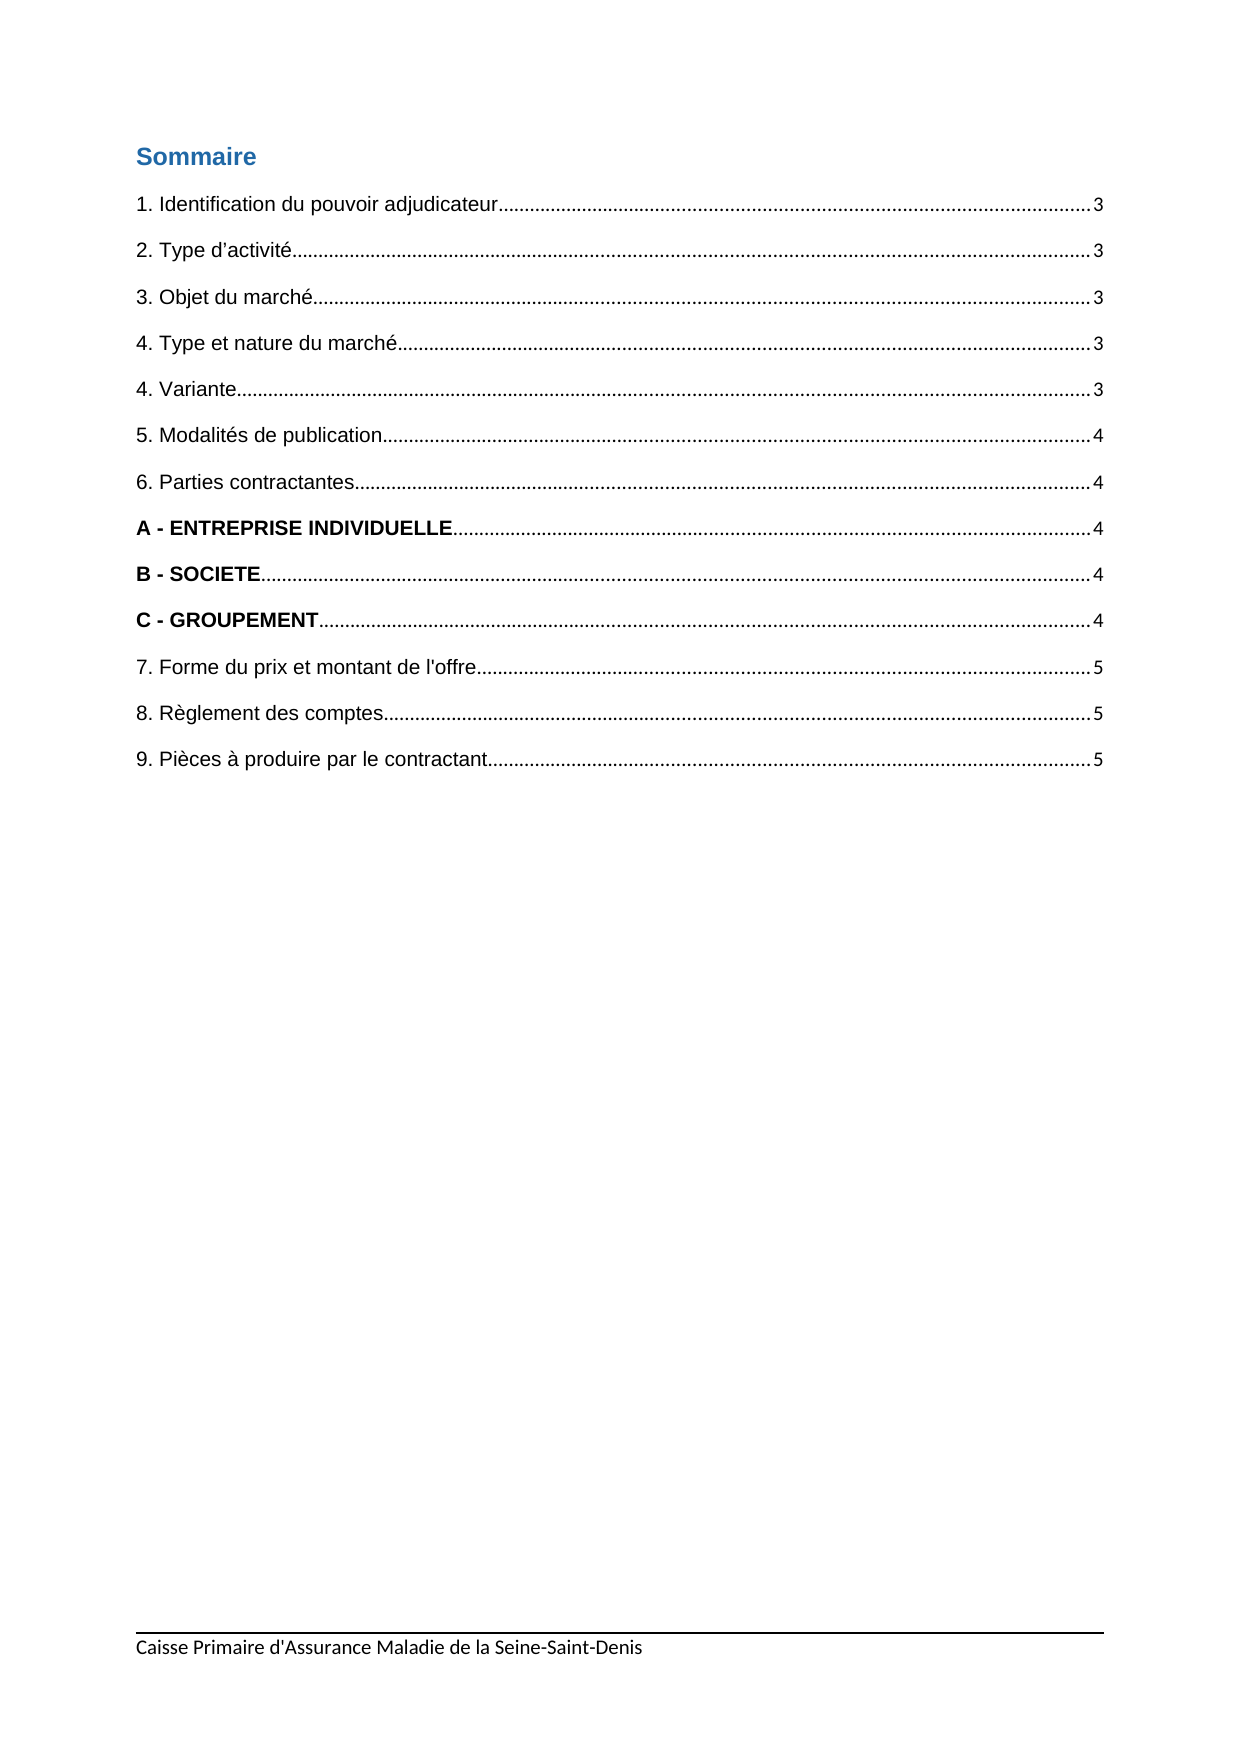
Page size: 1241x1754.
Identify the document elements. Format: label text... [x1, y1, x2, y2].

text 5. Modalités de publication 4 [136, 423, 1104, 448]
text 8. Règlement des comptes 5 [136, 700, 1104, 726]
text B - SOCIETE 4 [136, 561, 1104, 587]
text 4. Variante 3 [136, 376, 1104, 402]
text 3. Objet du marché 3 [136, 284, 1104, 309]
text 7. Forme du prix et montant de l'offre 5 [136, 654, 1104, 679]
text 1. Identification du pouvoir adjudicateur 3 [136, 191, 1104, 217]
text C - GROUPEMENT 4 [136, 608, 1104, 633]
text 9. Pièces à produire par le contractant 5 [136, 746, 1104, 772]
text 2. Type d’activité 3 [136, 238, 1104, 263]
text 6. Parties contractantes 4 [136, 469, 1104, 494]
text Sommaire [136, 142, 1104, 171]
text A - ENTREPRISE INDIVIDUELLE 4 [136, 515, 1104, 541]
text 4. Type et nature du marché 3 [136, 330, 1104, 356]
